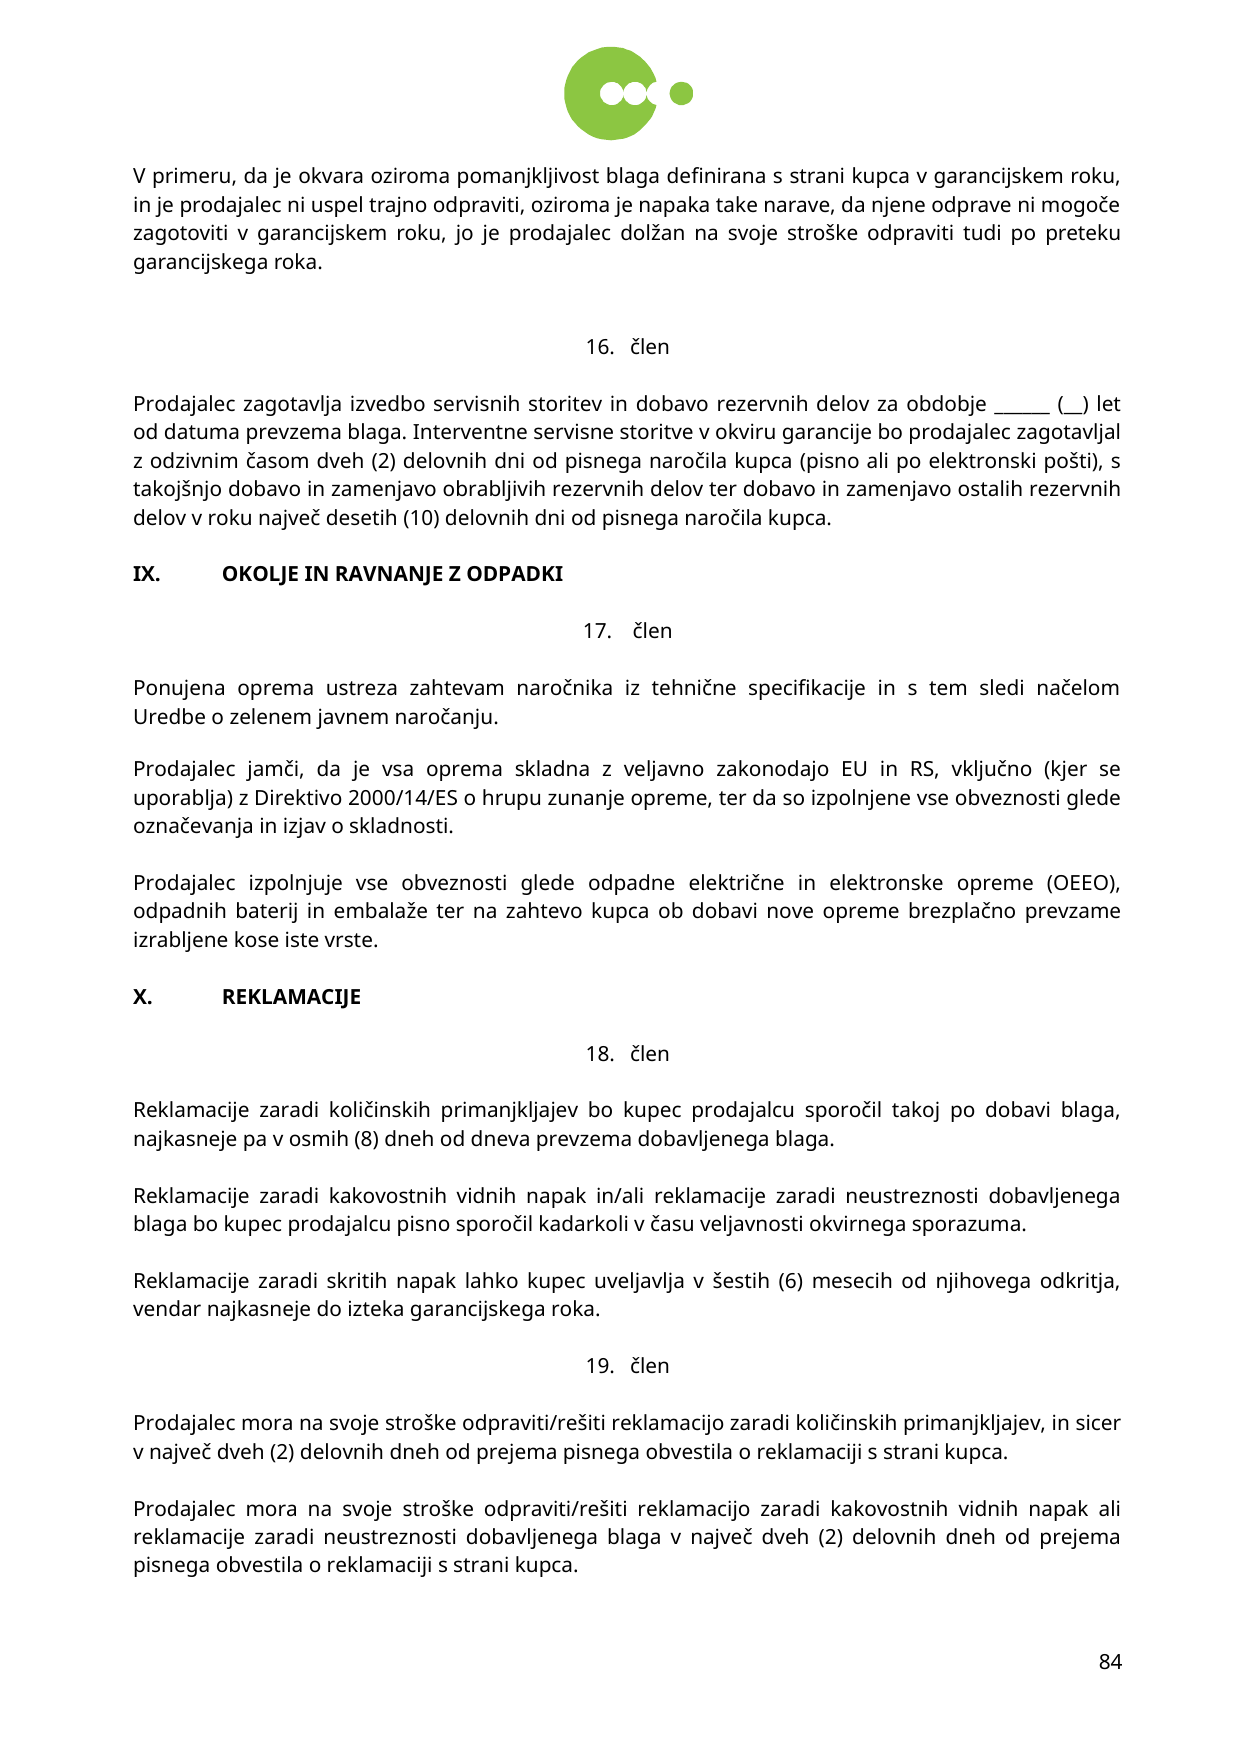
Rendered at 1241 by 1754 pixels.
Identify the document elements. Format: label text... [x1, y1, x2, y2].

list REKLAMACIJE [133, 982, 1122, 1010]
text V primeru, da je okvara oziroma pomanjkljivost blaga definirana s strani kupca v garancijskem roku, in je prodajalec ni uspel trajno odpraviti, oziroma je napaka take narave, da njene odprave ni mogoče zagotoviti v garancijskem roku, jo je prodajalec dolžan na svoje stroške odpraviti tudi po preteku garancijskega roka. [133, 161, 1122, 275]
list člen [133, 1351, 1122, 1380]
list OKOLJE IN RAVNANJE Z ODPADKI [133, 559, 1122, 588]
text Reklamacije zaradi kakovostnih vidnih napak in/ali reklamacije zaradi neustreznosti dobavljenega blaga bo kupec prodajalcu pisno sporočil kadarkoli v času veljavnosti okvirnega sporazuma. [133, 1181, 1122, 1238]
text Prodajalec izpolnjuje vse obveznosti glede odpadne električne in elektronske opreme (OEEO), odpadnih baterij in embalaže ter na zahtevo kupca ob dobavi nove opreme brezplačno prevzame izrabljene kose iste vrste. [133, 868, 1122, 953]
text Reklamacije zaradi skritih napak lahko kupec uveljavlja v šestih (6) mesecih od njihovega odkritja, vendar najkasneje do izteka garancijskega roka. [133, 1266, 1122, 1323]
list člen [133, 616, 1122, 645]
text Prodajalec mora na svoje stroške odpraviti/rešiti reklamacijo zaradi kakovostnih vidnih napak ali reklamacije zaradi neustreznosti dobavljenega blaga v največ dveh (2) delovnih dneh od prejema pisnega obvestila o reklamaciji s strani kupca. [133, 1494, 1122, 1579]
text Prodajalec zagotavlja izvedbo servisnih storitev in dobavo rezervnih delov za obdobje ______ (__) let od datuma prevzema blaga. Interventne servisne storitve v okviru garancije bo prodajalec zagotavljal z odzivnim časom dveh (2) delovnih dni od pisnega naročila kupca (pisno ali po elektronski pošti), s takojšnjo dobavo in zamenjavo obrabljivih rezervnih delov ter dobavo in zamenjavo ostalih rezervnih delov v roku največ desetih (10) delovnih dni od pisnega naročila kupca. [133, 389, 1122, 531]
text Prodajalec jamči, da je vsa oprema skladna z veljavno zakonodajo EU in RS, vključno (kjer se uporablja) z Direktivo 2000/14/ES o hrupu zunanje opreme, ter da so izpolnjene vse obveznosti glede označevanja in izjav o skladnosti. [133, 754, 1122, 839]
text Reklamacije zaradi količinskih primanjkljajev bo kupec prodajalcu sporočil takoj po dobavi blaga, najkasneje pa v osmih (8) dneh od dneva prevzema dobavljenega blaga. [133, 1096, 1122, 1152]
text Prodajalec mora na svoje stroške odpraviti/rešiti reklamacijo zaradi količinskih primanjkljajev, in sicer v največ dveh (2) delovnih dneh od prejema pisnega obvestila o reklamaciji s strani kupca. [133, 1408, 1122, 1465]
text Ponujena oprema ustreza zahtevam naročnika iz tehnične specifikacije in s tem sledi načelom Uredbe o zelenem javnem naročanju. [133, 673, 1122, 730]
list člen [133, 1039, 1122, 1067]
list člen [133, 332, 1122, 361]
